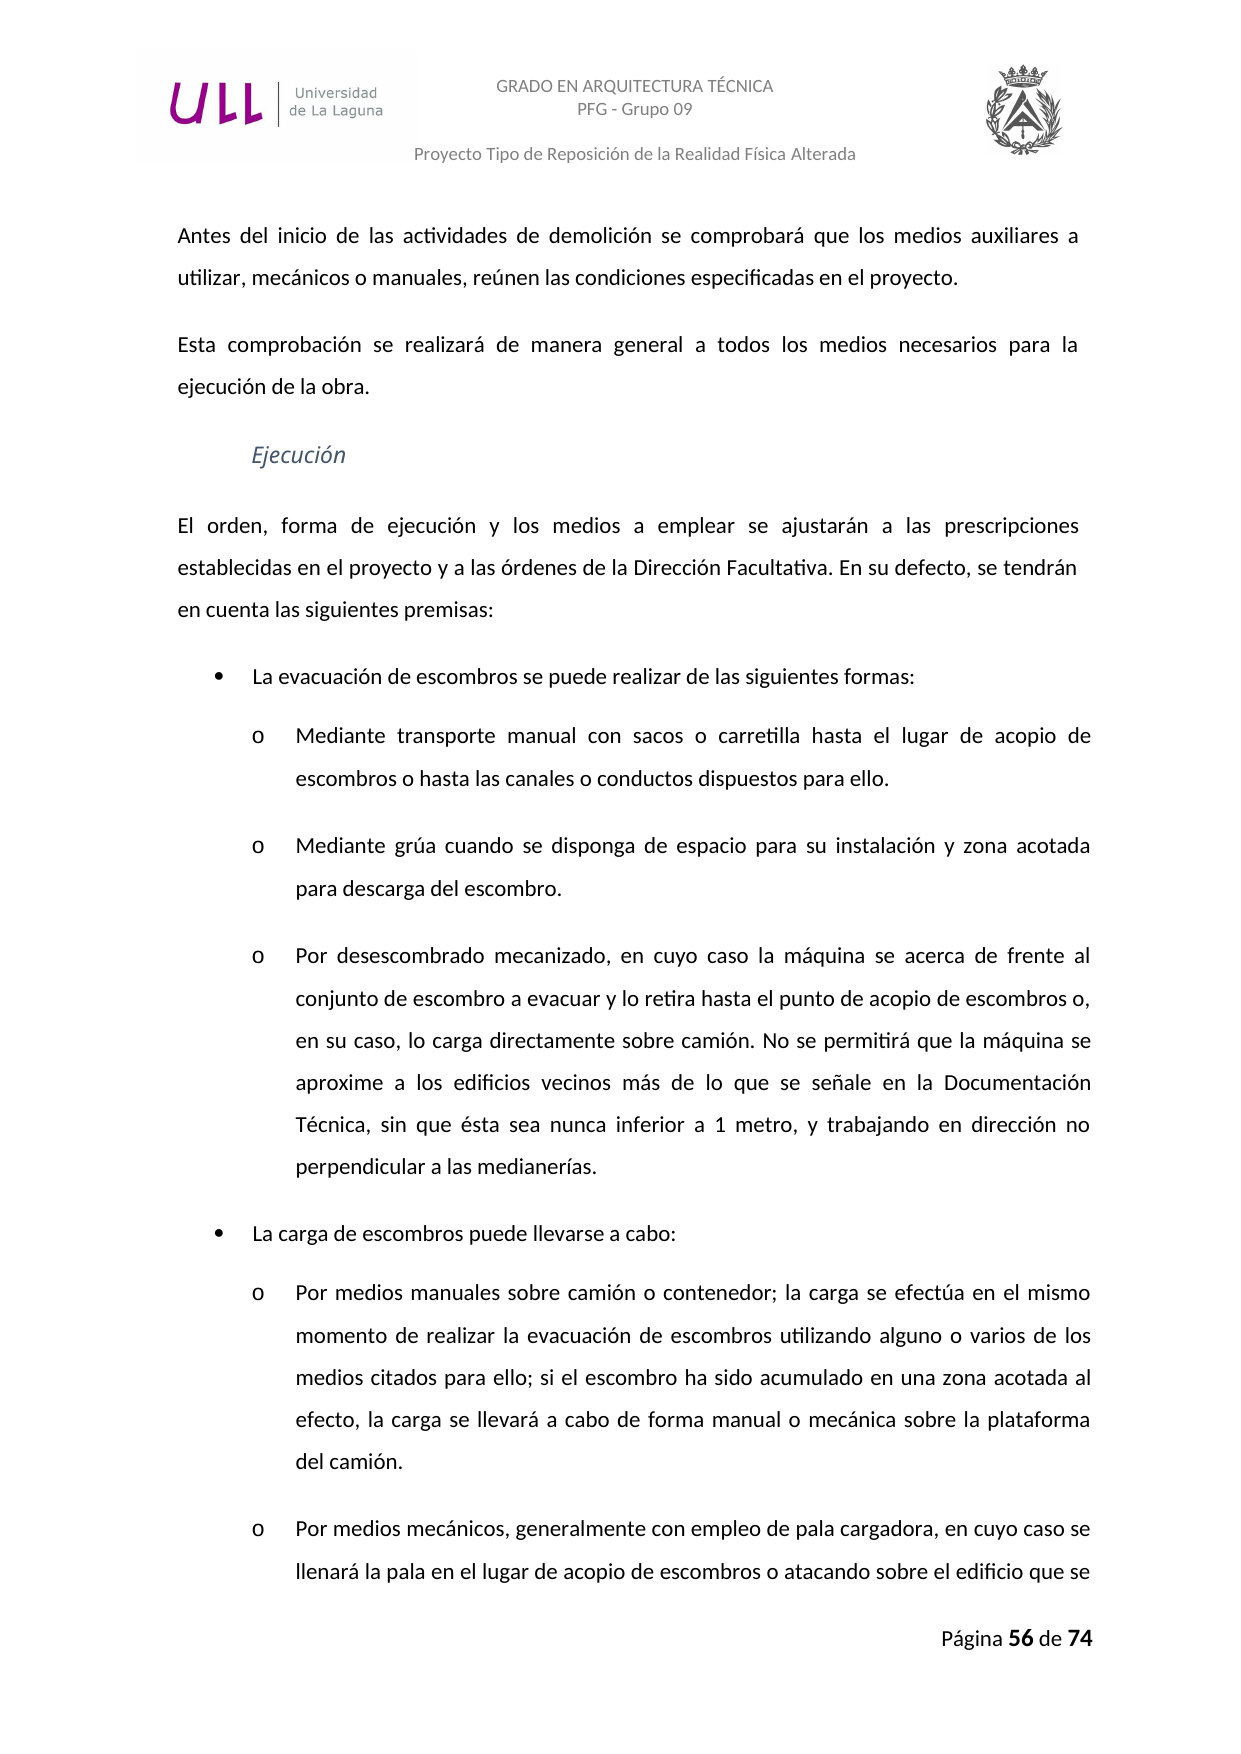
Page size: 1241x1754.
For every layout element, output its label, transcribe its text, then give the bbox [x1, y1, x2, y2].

list Mediante grúa cuando se disponga de espacio para su instalación y zona acotada para descarga del escombro. [251, 831, 1092, 902]
picture [135, 49, 417, 164]
text Ejecución [177, 439, 1092, 471]
list Por desescombrado mecanizado, en cuyo caso la máquina se acerca de frente al conjunto de escombro a evacuar y lo retira hasta el punto de acopio de escombros o, en su caso, lo carga directamente sobre camión. No se permitirá que la máquina se aproxime a los edificios vecinos más de lo que se señale en la Documentación Técnica, sin que ésta sea nunca inferior a 1 metro, y trabajando en dirección no perpendicular a las medianerías. [251, 941, 1092, 1180]
list Por medios manuales sobre camión o contenedor; la carga se efectúa en el mismo momento de realizar la evacuación de escombros utilizando alguno o varios de los medios citados para ello; si el escombro ha sido acumulado en una zona acotada al efecto, la carga se llevará a cabo de forma manual o mecánica sobre la plataforma del camión. [251, 1278, 1092, 1475]
text El orden, forma de ejecución y los medios a emplear se ajustarán a las prescripciones establecidas en el proyecto y a las órdenes de la Dirección Facultativa. En su defecto, se tendrán en cuenta las siguientes premisas: [177, 511, 1080, 623]
list La evacuación de escombros se puede realizar de las siguientes formas: [215, 662, 1092, 690]
text Antes del inicio de las actividades de demolición se comprobará que los medios auxiliares a utilizar, mecánicos o manuales, reúnen las condiciones especificadas en el proyecto. [177, 221, 1080, 291]
list Mediante transporte manual con sacos o carretilla hasta el lugar de acopio de escombros o hasta las canales o conductos dispuestos para ello. [251, 721, 1092, 792]
text Esta comprobación se realizará de manera general a todos los medios necesarios para la ejecución de la obra. [177, 330, 1080, 400]
picture [986, 64, 1063, 155]
list La carga de escombros puede llevarse a cabo: [215, 1219, 1092, 1247]
